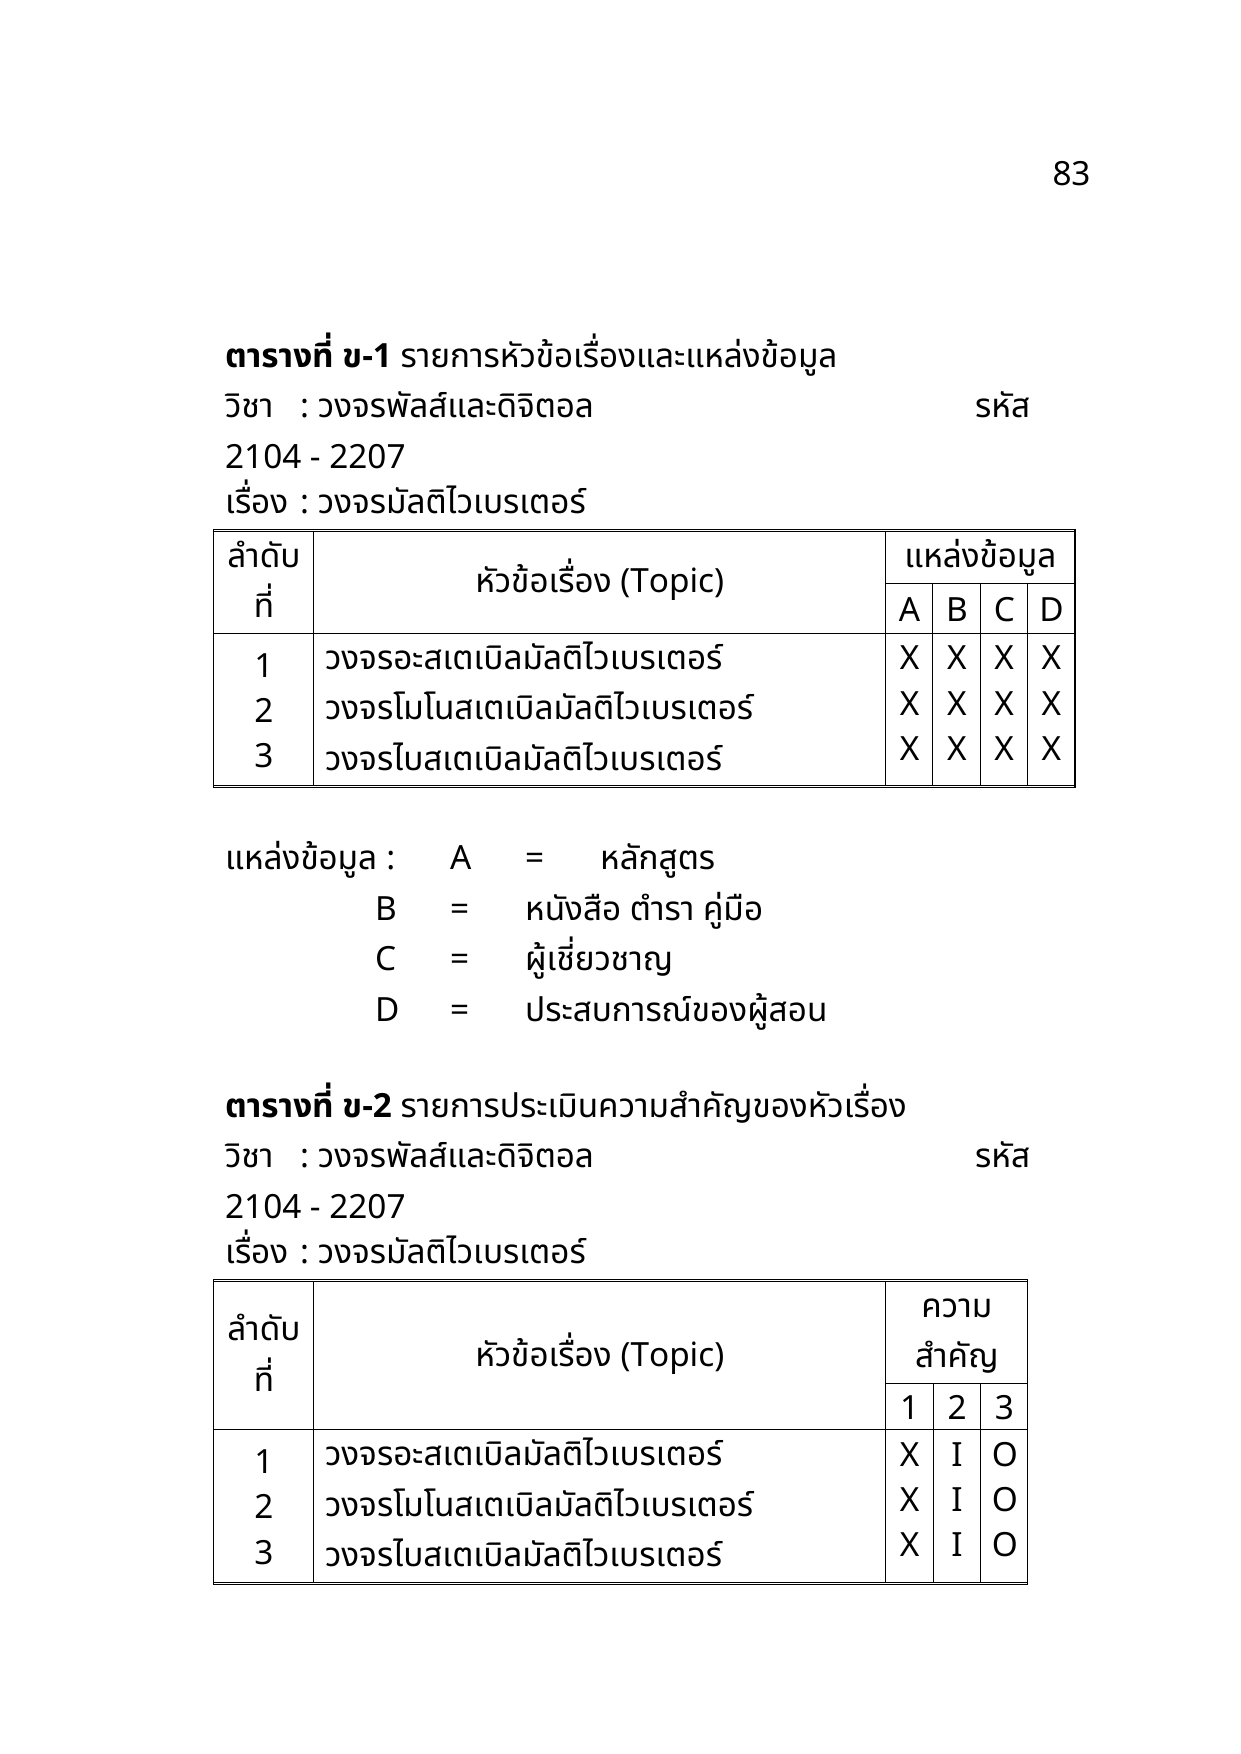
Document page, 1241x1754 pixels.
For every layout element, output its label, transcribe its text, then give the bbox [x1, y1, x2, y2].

table_header ความสำคัญ [886, 1282, 1027, 1383]
table_cell วงจรอะสเตเบิลมัลติไวเบรเตอร์ วงจรโมโนสเตเบิลมัลติไวเบรเตอร์ วงจรไบสเตเบิลมัลติไวเบรเตอร์ [314, 634, 885, 785]
table_cell 1 [886, 1384, 933, 1429]
table_cell X X X [981, 634, 1027, 785]
table_cell 3 [981, 1384, 1027, 1429]
table_cell O O O [981, 1430, 1027, 1582]
text ตารางที่ ข-1 รายการหัวข้อเรื่องและแหล่งข้อมูล [225, 332, 1090, 382]
table_header ลำดับที่ [214, 1282, 313, 1429]
table_cell C [981, 584, 1027, 633]
table_cell I I I [934, 1430, 980, 1582]
text เรื่อง : วงจรมัลติไวเบรเตอร์ [225, 1228, 1090, 1279]
table_cell 1 2 3 [214, 1430, 313, 1582]
table_cell X X X [933, 634, 980, 785]
text C = ผู้เชี่ยวชาญ [225, 935, 1090, 986]
table_cell X X X [886, 1430, 933, 1582]
table_cell 1 2 3 [214, 634, 313, 785]
text D = ประสบการณ์ของผู้สอน [225, 986, 1090, 1036]
text วิชา : วงจรพัลส์และดิจิตอล รหัส 2104 - 2207 [225, 382, 1090, 478]
text ตารางที่ ข-2 รายการประเมินความสำคัญของหัวเรื่อง [225, 1082, 1090, 1132]
table_cell D [1028, 584, 1074, 633]
table_cell 2 [934, 1384, 980, 1429]
text เรื่อง : วงจรมัลติไวเบรเตอร์ [225, 478, 1090, 529]
table_header หัวข้อเรื่อง (Topic) [314, 1282, 885, 1429]
text แหล่งข้อมูล : A = หลักสูตร [225, 834, 1090, 884]
table_cell A [886, 584, 932, 633]
table_cell X X X [1028, 634, 1074, 785]
table_cell X X X [886, 634, 932, 785]
table_header ลำดับที่ [214, 532, 313, 633]
table_header หัวข้อเรื่อง (Topic) [314, 532, 885, 633]
table_header แหล่งข้อมูล [886, 532, 1074, 582]
table_cell วงจรอะสเตเบิลมัลติไวเบรเตอร์ วงจรโมโนสเตเบิลมัลติไวเบรเตอร์ วงจรไบสเตเบิลมัลติไวเบรเตอร์ [314, 1430, 885, 1582]
text วิชา : วงจรพัลส์และดิจิตอล รหัส 2104 - 2207 [225, 1132, 1090, 1228]
text B = หนังสือ ตำรา คู่มือ [225, 884, 1090, 935]
table_cell B [933, 584, 980, 633]
